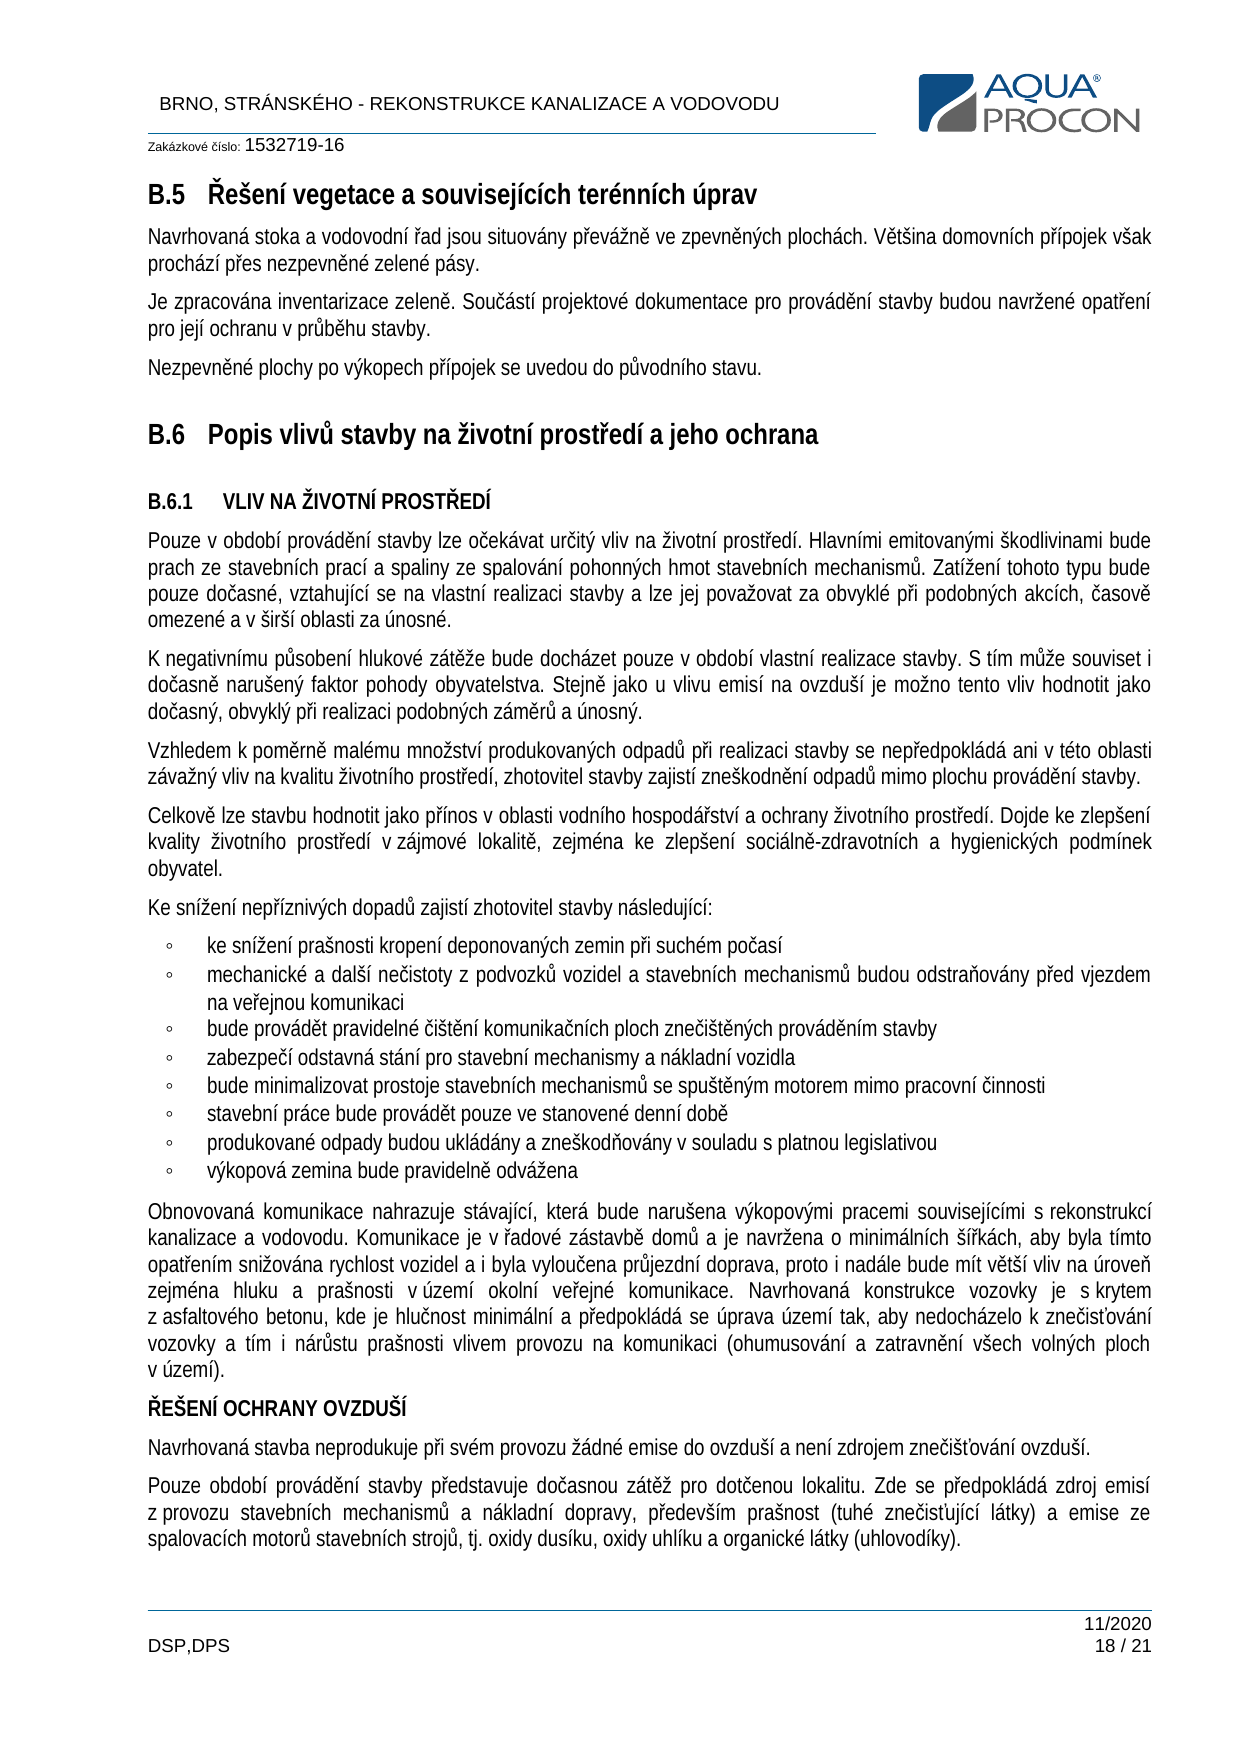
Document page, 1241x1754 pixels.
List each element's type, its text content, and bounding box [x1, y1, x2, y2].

text Je zpracována inventarizace zeleně. Součástí projektové dokumentace pro provádění stavby budou navržené opatření pro její ochranu v průběhu stavby. [148, 288, 1152, 341]
subtitle Řešení vegetace a souvisejících terénních úprav [148, 177, 1152, 211]
list zabezpečí odstavná stání pro stavební mechanismy a nákladní vozidla [162, 1044, 1152, 1072]
list bude minimalizovat prostoje stavebních mechanismů se spuštěným motorem mimo pracovní činnosti [162, 1072, 1152, 1100]
list mechanické a další nečistoty z podvozků vozidel a stavebních mechanismů budou odstraňovány před vjezdem na veřejnou komunikaci [162, 961, 1152, 1015]
list výkopová zemina bude pravidelně odvážena [162, 1157, 1152, 1185]
text Obnovovaná komunikace nahrazuje stávající, která bude narušena výkopovými pracemi souvisejícími s rekonstrukcí kanalizace a vodovodu. Komunikace je v řadové zástavbě domů a je navržena o minimálních šířkách, aby byla tímto opatřením snižována rychlost vozidel a i byla vyloučena průjezdní doprava, proto i nadále bude mít větší vliv na úroveň zejména hluku a prašnosti v území okolní veřejné komunikace. Navrhovaná konstrukce vozovky je s krytem z asfaltového betonu, kde je hlučnost minimální a předpokládá se úprava území tak, aby nedocházelo k znečisťování vozovky a tím i nárůstu prašnosti vlivem provozu na komunikaci (ohumusování a zatravnění všech volných ploch v území). [148, 1198, 1152, 1382]
list stavební práce bude provádět pouze ve stanovené denní době [162, 1100, 1152, 1129]
text K negativnímu působení hlukové zátěže bude docházet pouze v období vlastní realizace stavby. S tím může souviset i dočasně narušený faktor pohody obyvatelstva. Stejně jako u vlivu emisí na ovzduší je možno tento vliv hodnotit jako dočasný, obvyklý při realizaci podobných záměrů a únosný. [148, 645, 1152, 724]
text Pouze období provádění stavby představuje dočasnou zátěž pro dotčenou lokalitu. Zde se předpokládá zdroj emisí z provozu stavebních mechanismů a nákladní dopravy, především prašnost (tuhé znečisťující látky) a emise ze spalovacích motorů stavebních strojů, tj. oxidy dusíku, oxidy uhlíku a organické látky (uhlovodíky). [148, 1472, 1152, 1552]
text Celkově lze stavbu hodnotit jako přínos v oblasti vodního hospodářství a ochrany životního prostředí. Dojde ke zlepšení kvality životního prostředí v zájmové lokalitě, zejména ke zlepšení sociálně-zdravotních a hygienických podmínek obyvatel. [148, 802, 1152, 881]
text Navrhovaná stavba neprodukuje při svém provozu žádné emise do ovzduší a není zdrojem znečišťování ovzduší. [148, 1434, 1152, 1460]
list ke snížení prašnosti kropení deponovaných zemin při suchém počasí [162, 932, 1152, 961]
text ŘEŠENÍ OCHRANY OVZDUŠÍ [148, 1395, 1152, 1421]
text Nezpevněné plochy po výkopech přípojek se uvedou do původního stavu. [148, 353, 1152, 380]
text Pouze v období provádění stavby lze očekávat určitý vliv na životní prostředí. Hlavními emitovanými škodlivinami bude prach ze stavebních prací a spaliny ze spalování pohonných hmot stavebních mechanismů. Zatížení tohoto typu bude pouze dočasné, vztahující se na vlastní realizaci stavby a lze jej považovat za obvyklé při podobných akcích, časově omezené a v širší oblasti za únosné. [148, 527, 1152, 633]
subtitle VLIV NA ŽIVOTNÍ PROSTŘEDÍ [148, 488, 1152, 515]
text Vzhledem k poměrně malému množství produkovaných odpadů při realizaci stavby se nepředpokládá ani v této oblasti závažný vliv na kvalitu životního prostředí, zhotovitel stavby zajistí zneškodnění odpadů mimo plochu provádění stavby. [148, 737, 1152, 789]
list bude provádět pravidelné čištění komunikačních ploch znečištěných prováděním stavby [162, 1015, 1152, 1044]
text Navrhovaná stoka a vodovodní řad jsou situovány převážně ve zpevněných plochách. Většina domovních přípojek však prochází přes nezpevněné zelené pásy. [148, 223, 1152, 276]
list produkované odpady budou ukládány a zneškodňovány v souladu s platnou legislativou [162, 1129, 1152, 1157]
subtitle Popis vlivů stavby na životní prostředí a jeho ochrana [148, 417, 1152, 451]
text Ke snížení nepříznivých dopadů zajistí zhotovitel stavby následující: [148, 893, 1152, 920]
